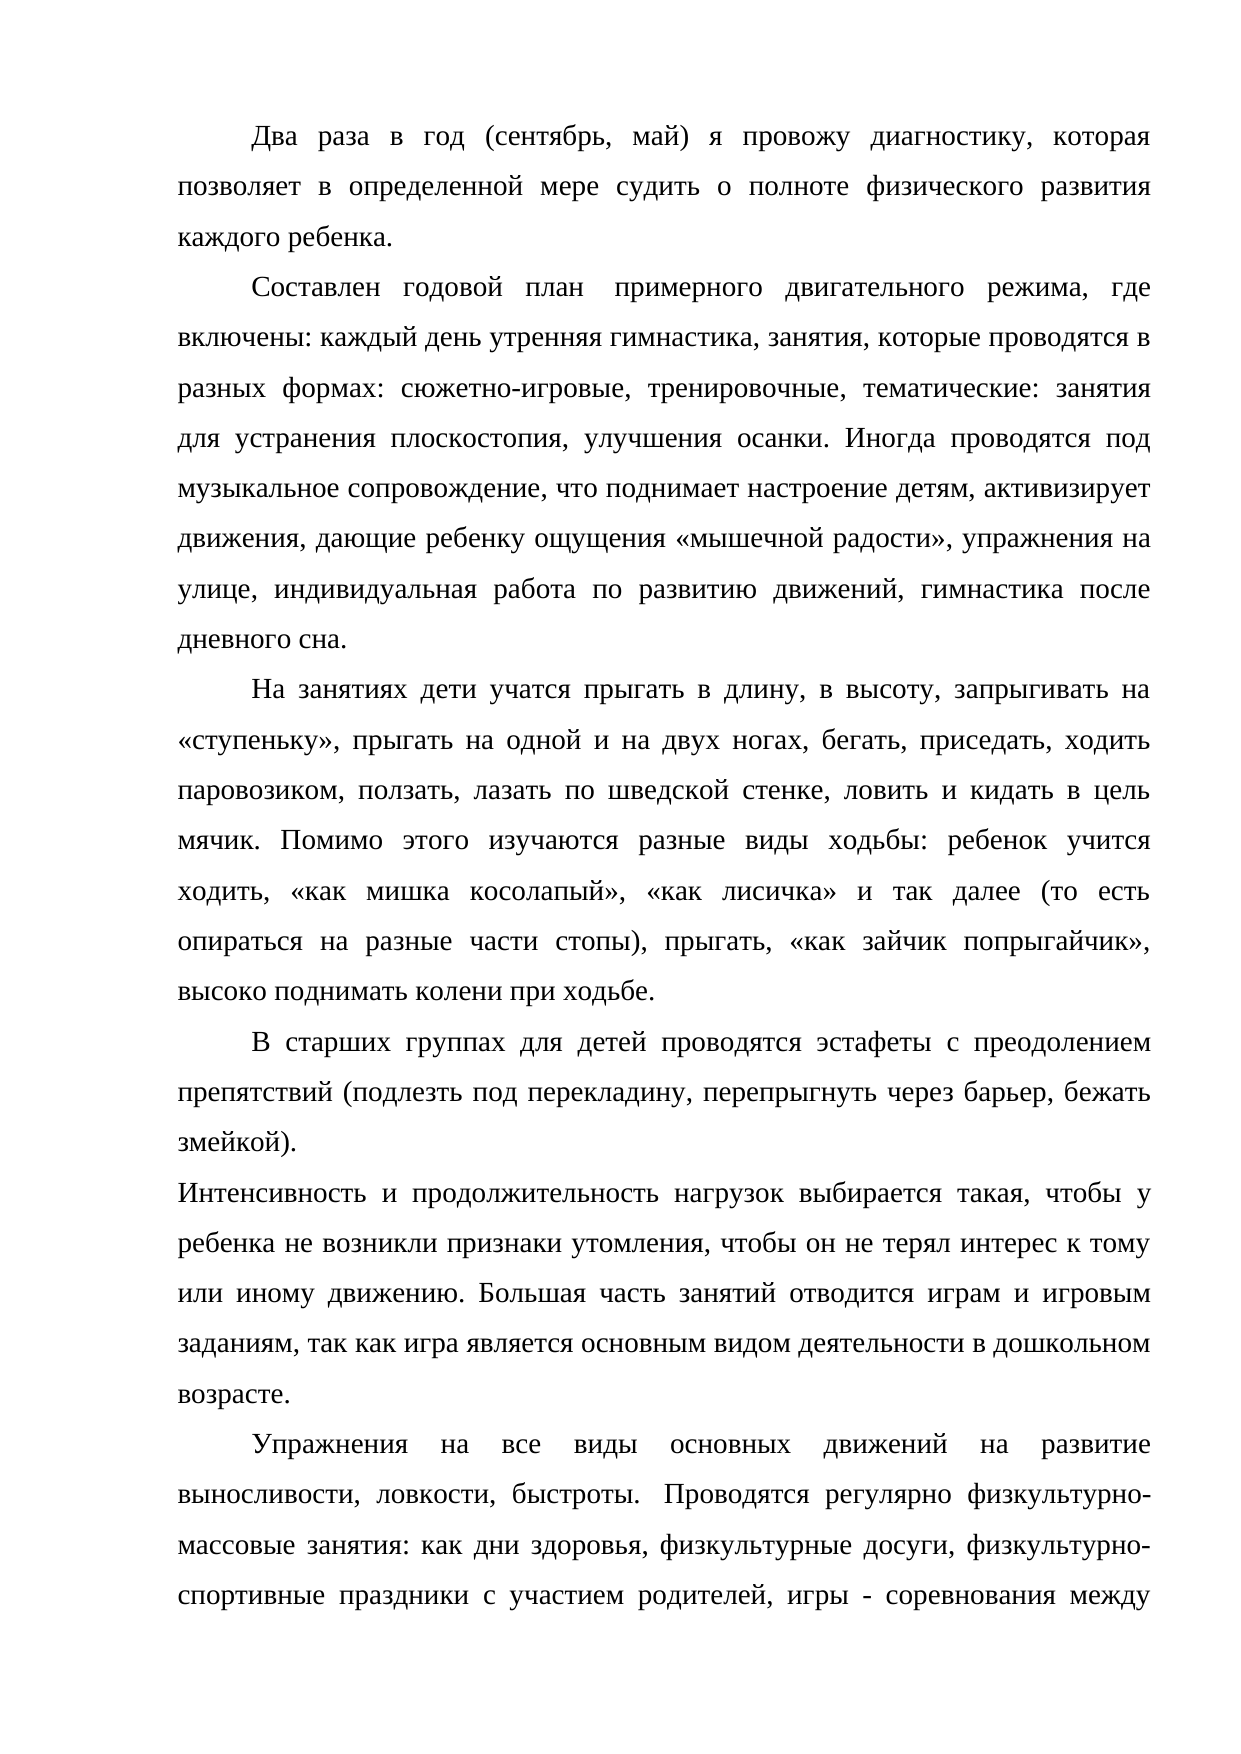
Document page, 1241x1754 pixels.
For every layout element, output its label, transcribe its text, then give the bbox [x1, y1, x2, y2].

text Два раза в год (сентябрь, май) я провожу диагностику, которая позволяет в определенной мере судить о полноте физического развития каждого ребенка. [177, 118, 1152, 252]
text На занятиях дети учатся прыгать в длину, в высоту, запрыгивать на «ступеньку», прыгать на одной и на двух ногах, бегать, приседать, ходить паровозиком, ползать, лазать по шведской стенке, ловить и кидать в цель мячик. Помимо этого изучаются разные виды ходьбы: ребенок учится ходить, «как мишка косолапый», «как лисичка» и так далее (то есть опираться на разные части стопы), прыгать, «как зайчик попрыгайчик», высоко поднимать колени при ходьбе. [177, 672, 1152, 1007]
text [177, 1426, 1152, 1611]
text В старших группах для детей проводятся эстафеты с преодолением препятствий (подлезть под перекладину, перепрыгнуть через барьер, бежать змейкой). Интенсивность и продолжительность нагрузок выбирается такая, чтобы у ребенка не возникли признаки утомления, чтобы он не терял интерес к тому или иному движению. Большая часть занятий отводится играм и игровым заданиям, так как игра является основным видом деятельности в дошкольном возрасте. [177, 1024, 1152, 1409]
text Составлен годовой план примерного двигательного режима, где включены: каждый день утренняя гимнастика, занятия, которые проводятся в разных формах: сюжетно-игровые, тренировочные, тематические: занятия для устранения плоскостопия, улучшения осанки. Иногда проводятся под музыкальное сопровождение, что поднимает настроение детям, активизирует движения, дающие ребенку ощущения «мышечной радости», упражнения на улице, индивидуальная работа по развитию движений, гимнастика после дневного сна. [177, 269, 1152, 655]
